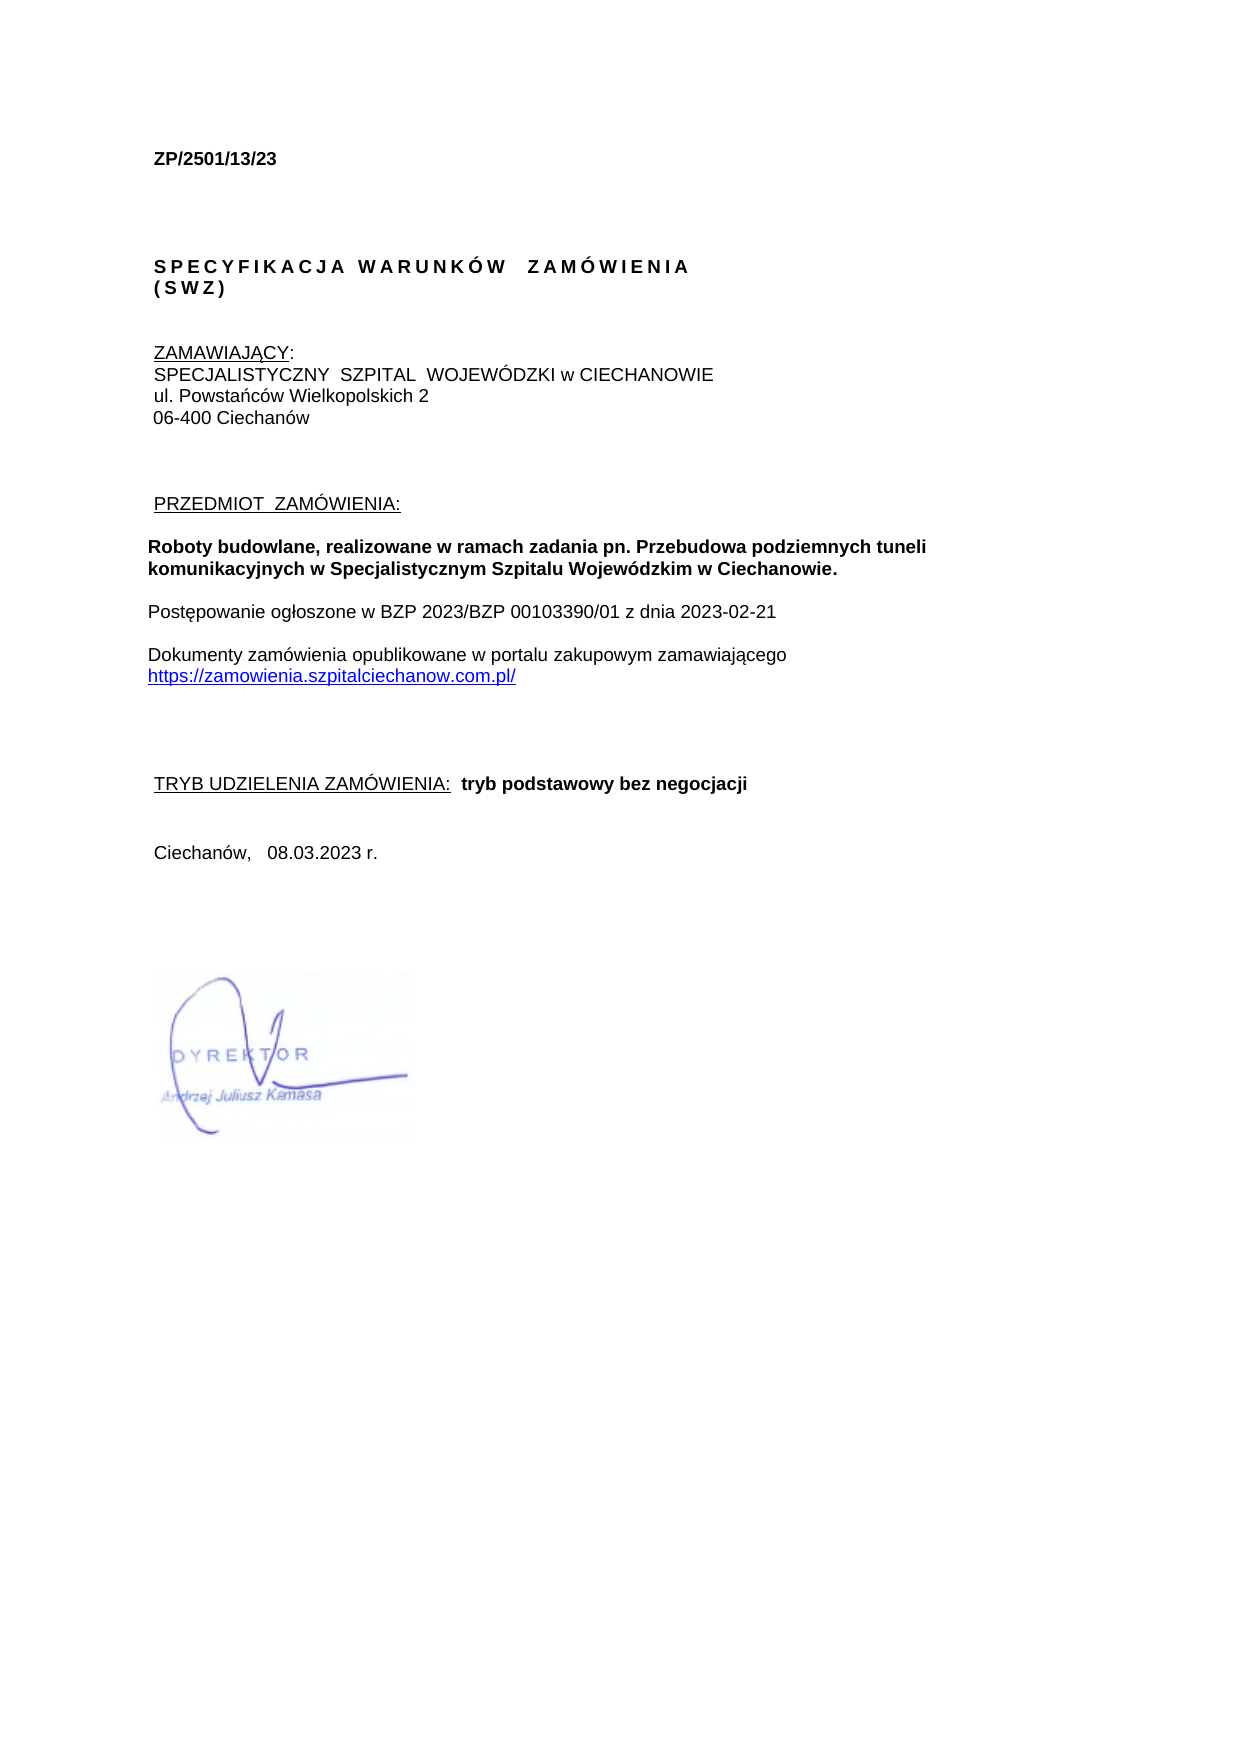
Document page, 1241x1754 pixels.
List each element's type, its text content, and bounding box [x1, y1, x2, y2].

text SPECJALISTYCZNY SZPITAL WOJEWÓDZKI w CIECHANOWIE [154, 363, 1087, 385]
text (SWZ) [154, 277, 1087, 299]
text Ciechanów, 08.03.2023 r. [154, 842, 1087, 863]
subtitle Dokumenty zamówienia opublikowane w portalu zakupowym zamawiającego [148, 644, 1092, 665]
text Roboty budowlane, realizowane w ramach zadania pn. Przebudowa podziemnych tuneli komunikacyjnych w Specjalistycznym Szpitalu Wojewódzkim w Ciechanowie. [148, 536, 1087, 579]
text https://zamowienia.szpitalciechanow.com.pl/ [148, 665, 1087, 687]
text ZAMAWIAJĄCY: [154, 342, 1087, 363]
text SPECYFIKACJA WARUNKÓW ZAMÓWIENIA [154, 256, 1087, 277]
text 06-400 Ciechanów [148, 406, 1087, 428]
text ZP/2501/13/23 [154, 148, 1087, 169]
text ul. Powstańców Wielkopolskich 2 [154, 385, 1087, 406]
text Postępowanie ogłoszone w BZP 2023/BZP 00103390/01 z dnia 2023-02-21 [148, 601, 1087, 622]
text PRZEDMIOT ZAMÓWIENIA: [154, 493, 1087, 514]
text TRYB UDZIELENIA ZAMÓWIENIA: tryb podstawowy bez negocjacji [154, 773, 1087, 794]
